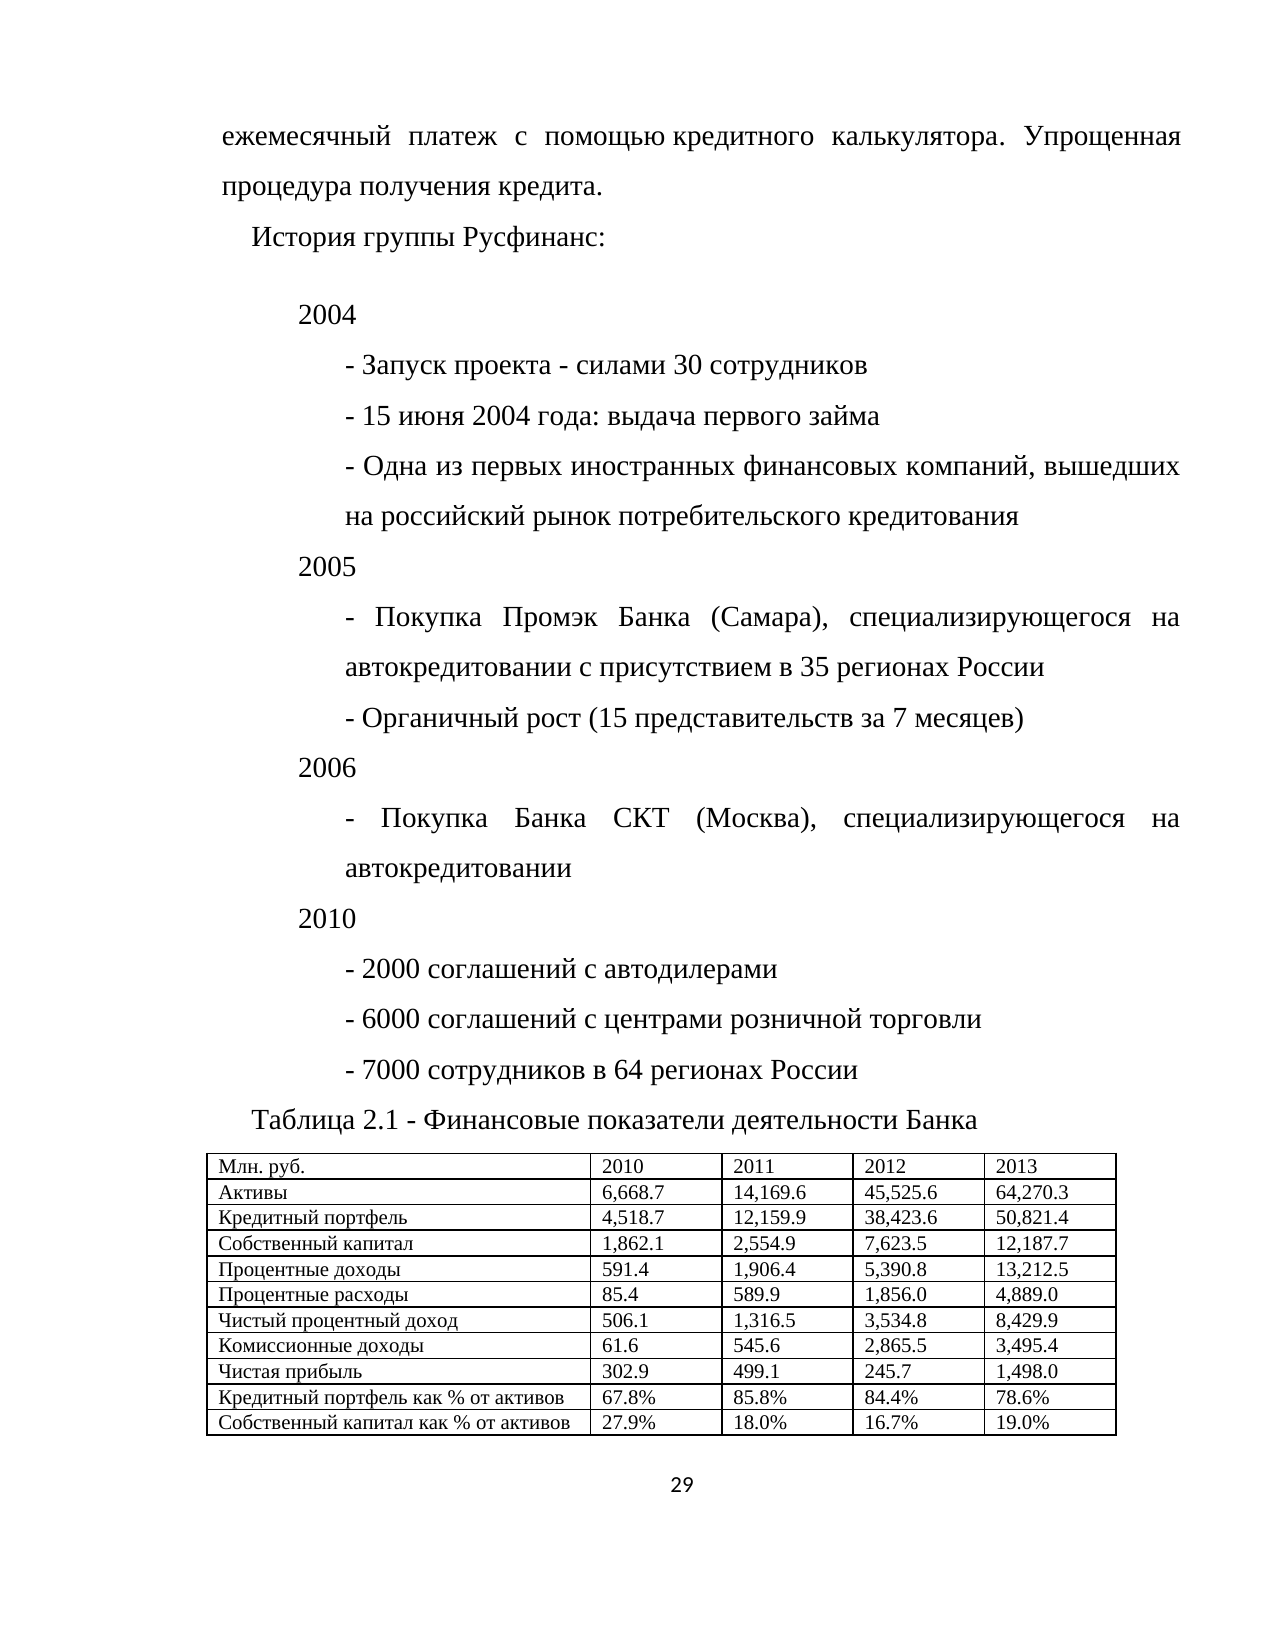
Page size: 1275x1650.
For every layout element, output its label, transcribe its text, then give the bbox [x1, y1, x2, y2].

table_cell 591.4 [591, 1257, 721, 1281]
table_cell 589.9 [723, 1282, 852, 1306]
table_cell Процентные доходы [208, 1257, 590, 1281]
table_cell 545.6 [723, 1333, 852, 1357]
table_cell 64,270.3 [985, 1180, 1115, 1204]
table_cell 2,865.5 [854, 1333, 984, 1357]
text 2010 [298, 901, 1181, 934]
table_cell Собственный капитал как % от активов [208, 1410, 590, 1434]
table_cell 4,889.0 [985, 1282, 1115, 1306]
table_cell 19.0% [985, 1410, 1115, 1434]
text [222, 118, 1181, 202]
table_cell 84.4% [854, 1385, 984, 1409]
table_cell 302.9 [591, 1359, 721, 1383]
table_cell 85.4 [591, 1282, 721, 1306]
text - 6000 соглашений с центрами розничной торговли [345, 1002, 1181, 1035]
table_cell 2,554.9 [723, 1231, 852, 1255]
table_cell Чистый процентный доход [208, 1308, 590, 1332]
table_cell 3,534.8 [854, 1308, 984, 1332]
table_cell 61.6 [591, 1333, 721, 1357]
table_cell Процентные расходы [208, 1282, 590, 1306]
table_cell 1,856.0 [854, 1282, 984, 1306]
table_cell 27.9% [591, 1410, 721, 1434]
text - Одна из первых иностранных финансовых компаний, вышедших на российский рынок потребительского кредитования [345, 448, 1181, 532]
text - Покупка Промэк Банка (Самара), специализирующегося на автокредитовании с присутствием в 35 регионах России [345, 599, 1181, 683]
text Таблица 2.1 - Финансовые показатели деятельности Банка [177, 1102, 1181, 1136]
table_cell 78.6% [985, 1385, 1115, 1409]
table_header 2010 [591, 1154, 721, 1178]
text - 15 июня 2004 года: выдача первого займа [345, 398, 1181, 431]
table_cell 3,495.4 [985, 1333, 1115, 1357]
table_cell Кредитный портфель [208, 1205, 590, 1229]
text - Запуск проекта - силами 30 сотрудников [345, 347, 1181, 381]
table_cell 50,821.4 [985, 1205, 1115, 1229]
text - 7000 сотрудников в 64 регионах России [345, 1052, 1181, 1085]
table_cell 13,212.5 [985, 1257, 1115, 1281]
text - 2000 соглашений с автодилерами [345, 951, 1181, 985]
table_cell 67.8% [591, 1385, 721, 1409]
table_cell 8,429.9 [985, 1308, 1115, 1332]
table_header 2011 [723, 1154, 852, 1178]
table_cell 16.7% [854, 1410, 984, 1434]
table_cell 1,498.0 [985, 1359, 1115, 1383]
text История группы Русфинанс: [177, 219, 1181, 252]
table_cell 1,906.4 [723, 1257, 852, 1281]
table_cell 499.1 [723, 1359, 852, 1383]
table_cell 1,862.1 [591, 1231, 721, 1255]
table_cell 18.0% [723, 1410, 852, 1434]
table_cell 12,187.7 [985, 1231, 1115, 1255]
text 2004 [298, 297, 1181, 331]
table_cell Активы [208, 1180, 590, 1204]
text 2005 [298, 549, 1181, 582]
table_cell 85.8% [723, 1385, 852, 1409]
table_cell 4,518.7 [591, 1205, 721, 1229]
table_cell 1,316.5 [723, 1308, 852, 1332]
table_header 2013 [985, 1154, 1115, 1178]
table_cell Комиссионные доходы [208, 1333, 590, 1357]
table_cell 14,169.6 [723, 1180, 852, 1204]
table_cell Кредитный портфель как % от активов [208, 1385, 590, 1409]
text 2006 [298, 750, 1181, 783]
table_cell 45,525.6 [854, 1180, 984, 1204]
table_header 2012 [854, 1154, 984, 1178]
table_cell Чистая прибыль [208, 1359, 590, 1383]
table_cell Собственный капитал [208, 1231, 590, 1255]
table_cell 5,390.8 [854, 1257, 984, 1281]
text - Органичный рост (15 представительств за 7 месяцев) [345, 700, 1181, 733]
table_cell 245.7 [854, 1359, 984, 1383]
table_cell 38,423.6 [854, 1205, 984, 1229]
table_header Млн. руб. [208, 1154, 590, 1178]
text - Покупка Банка СКТ (Москва), специализирующегося на автокредитовании [345, 800, 1181, 884]
table_cell 12,159.9 [723, 1205, 852, 1229]
table_cell 6,668.7 [591, 1180, 721, 1204]
table_cell 506.1 [591, 1308, 721, 1332]
table_cell 7,623.5 [854, 1231, 984, 1255]
